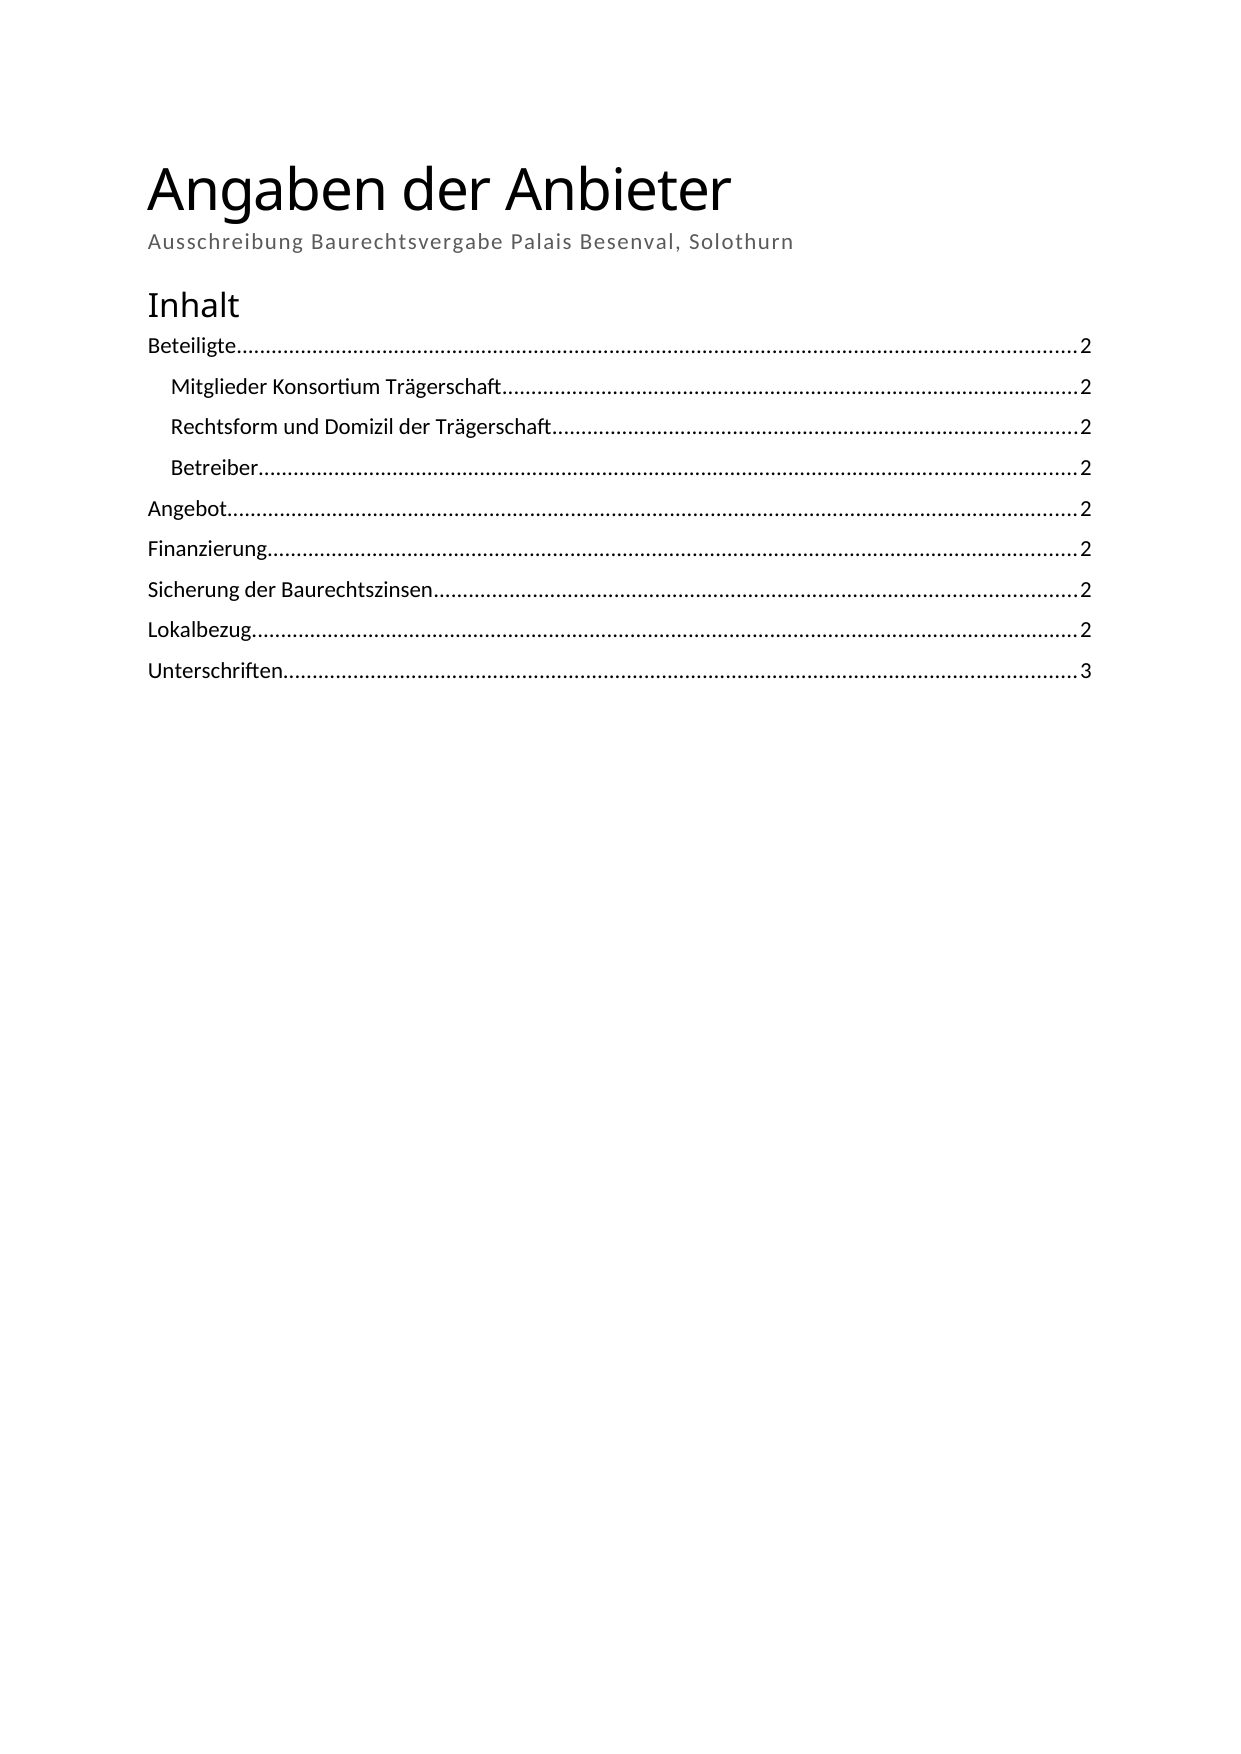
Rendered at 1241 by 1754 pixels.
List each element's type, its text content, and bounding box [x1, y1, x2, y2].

subtitle Ausschreibung Baurechtsvergabe Palais Besenval, Solothurn [148, 227, 1093, 255]
title Angaben der Anbieter [148, 148, 1093, 227]
